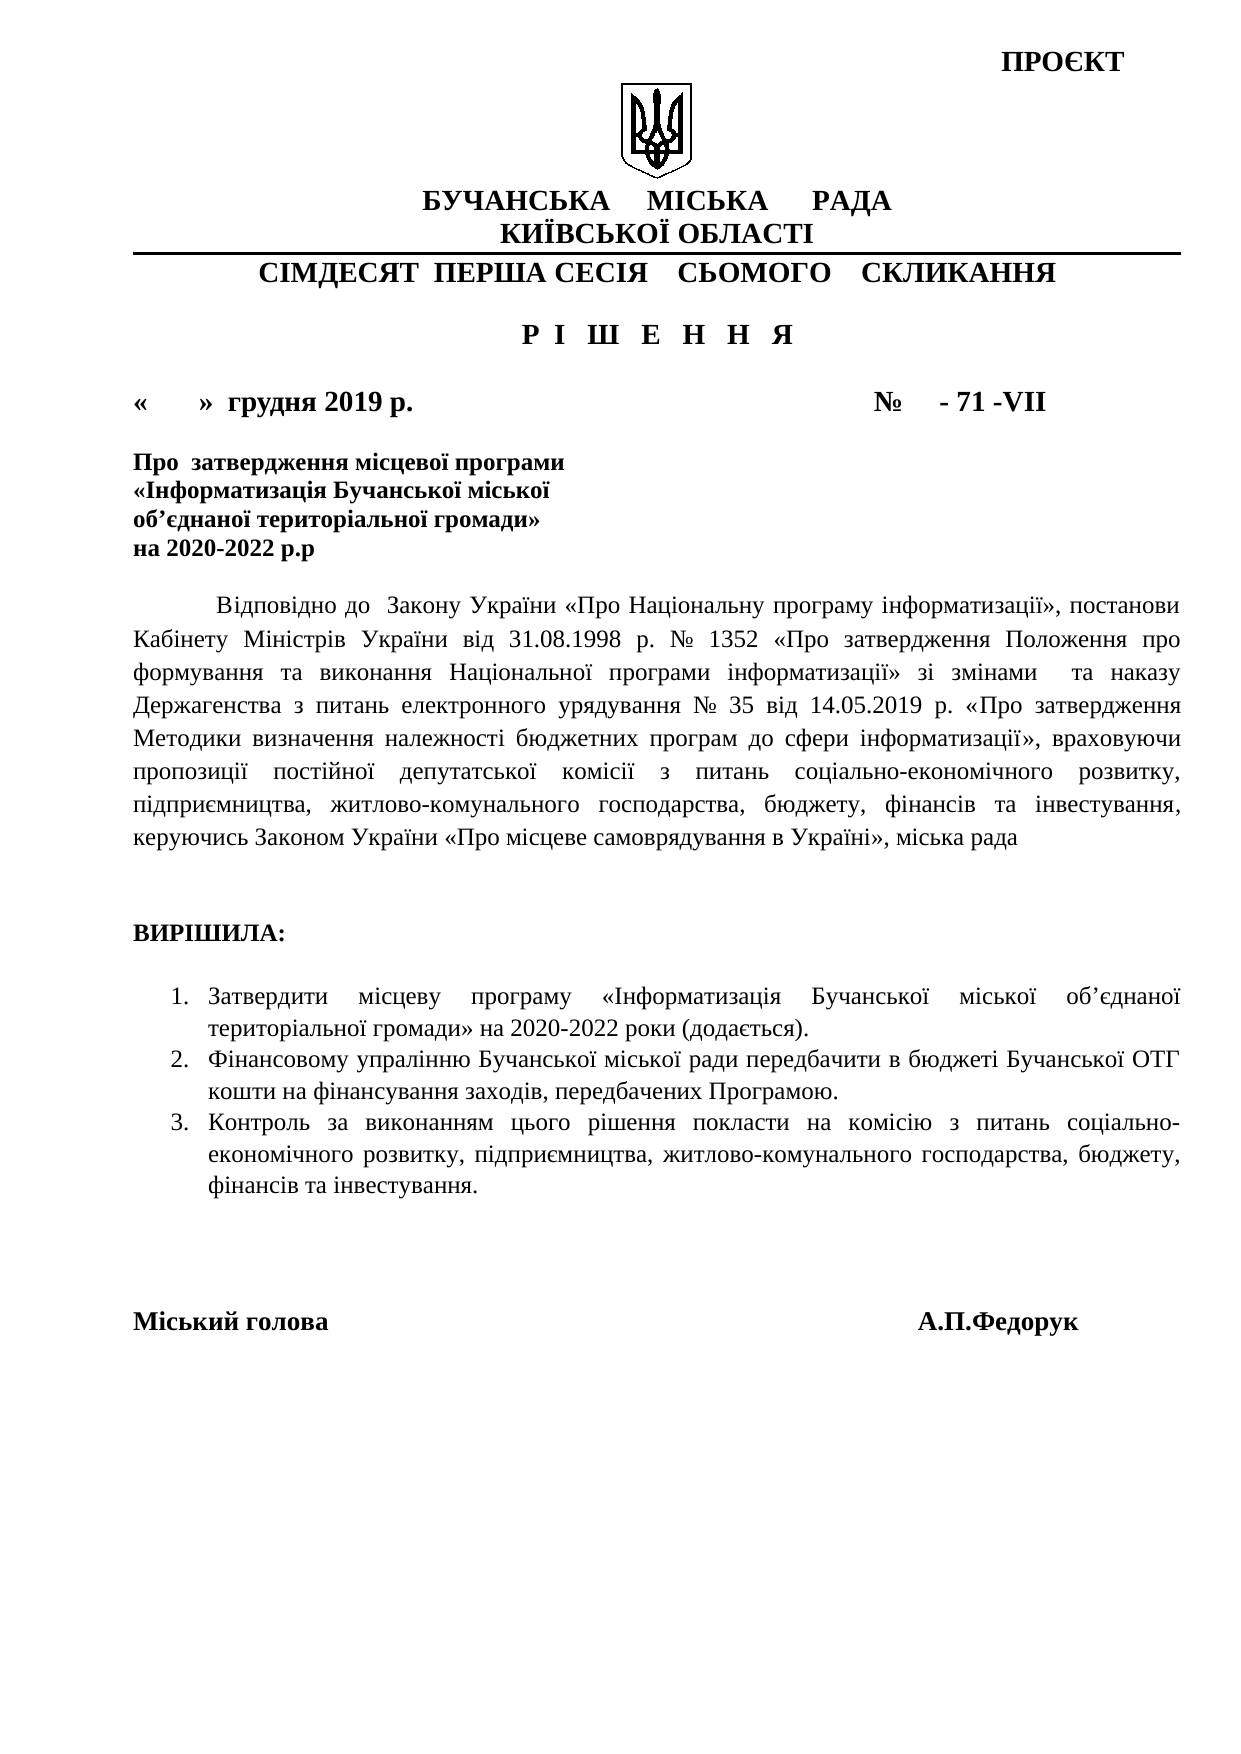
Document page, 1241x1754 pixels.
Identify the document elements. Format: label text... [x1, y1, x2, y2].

subtitle Р І Ш Е Н Н Я [133, 317, 1181, 351]
text Про затвердження місцевої програми [133, 447, 1181, 476]
list Фінансовому упралінню Бучанської міської ради передбачити в бюджеті Бучанської ОТГ кошти на фінансування заходів, передбачених Програмою. [170, 1044, 1181, 1104]
text об’єднаної територіальної громади» [133, 504, 1181, 533]
subtitle КИЇВСЬКОЇ ОБЛАСТІ [133, 216, 1181, 252]
subtitle « » грудня 2019 р. № - 71 -VІІ [133, 384, 1181, 418]
text ВИРІШИЛА: [133, 918, 1181, 947]
text на 2020-2022 р.р [133, 533, 1181, 562]
subtitle ПРОЄКТ [133, 44, 1181, 78]
list Контроль за виконанням цього рішення покласти на комісію з питань соціально-економічного розвитку, підприємництва, житлово-комунального господарства, бюджету, фінансів та інвестування. [170, 1107, 1181, 1199]
text СІМДЕСЯТ ПЕРША СЕСІЯ СЬОМОГО СКЛИКАННЯ [133, 255, 1181, 288]
text Відповідно до Закону України «Про Національну програму інформатизації», постанови Кабінету Міністрів України від 31.08.1998 р. № 1352 «Про затвердження Положення про формування та виконання Національної програми інформатизації» зі змінами та наказу Держагенства з питань електронного урядування № 35 від 14.05.2019 р. «Про затвердження Методики визначення належності бюджетних програм до сфери інформатизації», враховуючи пропозиції постійної депутатської комісії з питань соціально-економічного розвитку, підприємництва, житлово-комунального господарства, бюджету, фінансів та інвестування, керуючись Законом України «Про місцеве самоврядування в Україні», міська рада [133, 591, 1181, 851]
text БУЧАНСЬКА МІСЬКА РАДА [133, 183, 1181, 216]
text «Інформатизація Бучанської міської [133, 476, 1181, 504]
text Міський голова А.П.Федорук [133, 1305, 1181, 1337]
list Затвердити місцеву програму «Інформатизація Бучанської міської об’єднаної територіальної громади» на 2020-2022 роки (додається). [170, 981, 1181, 1041]
